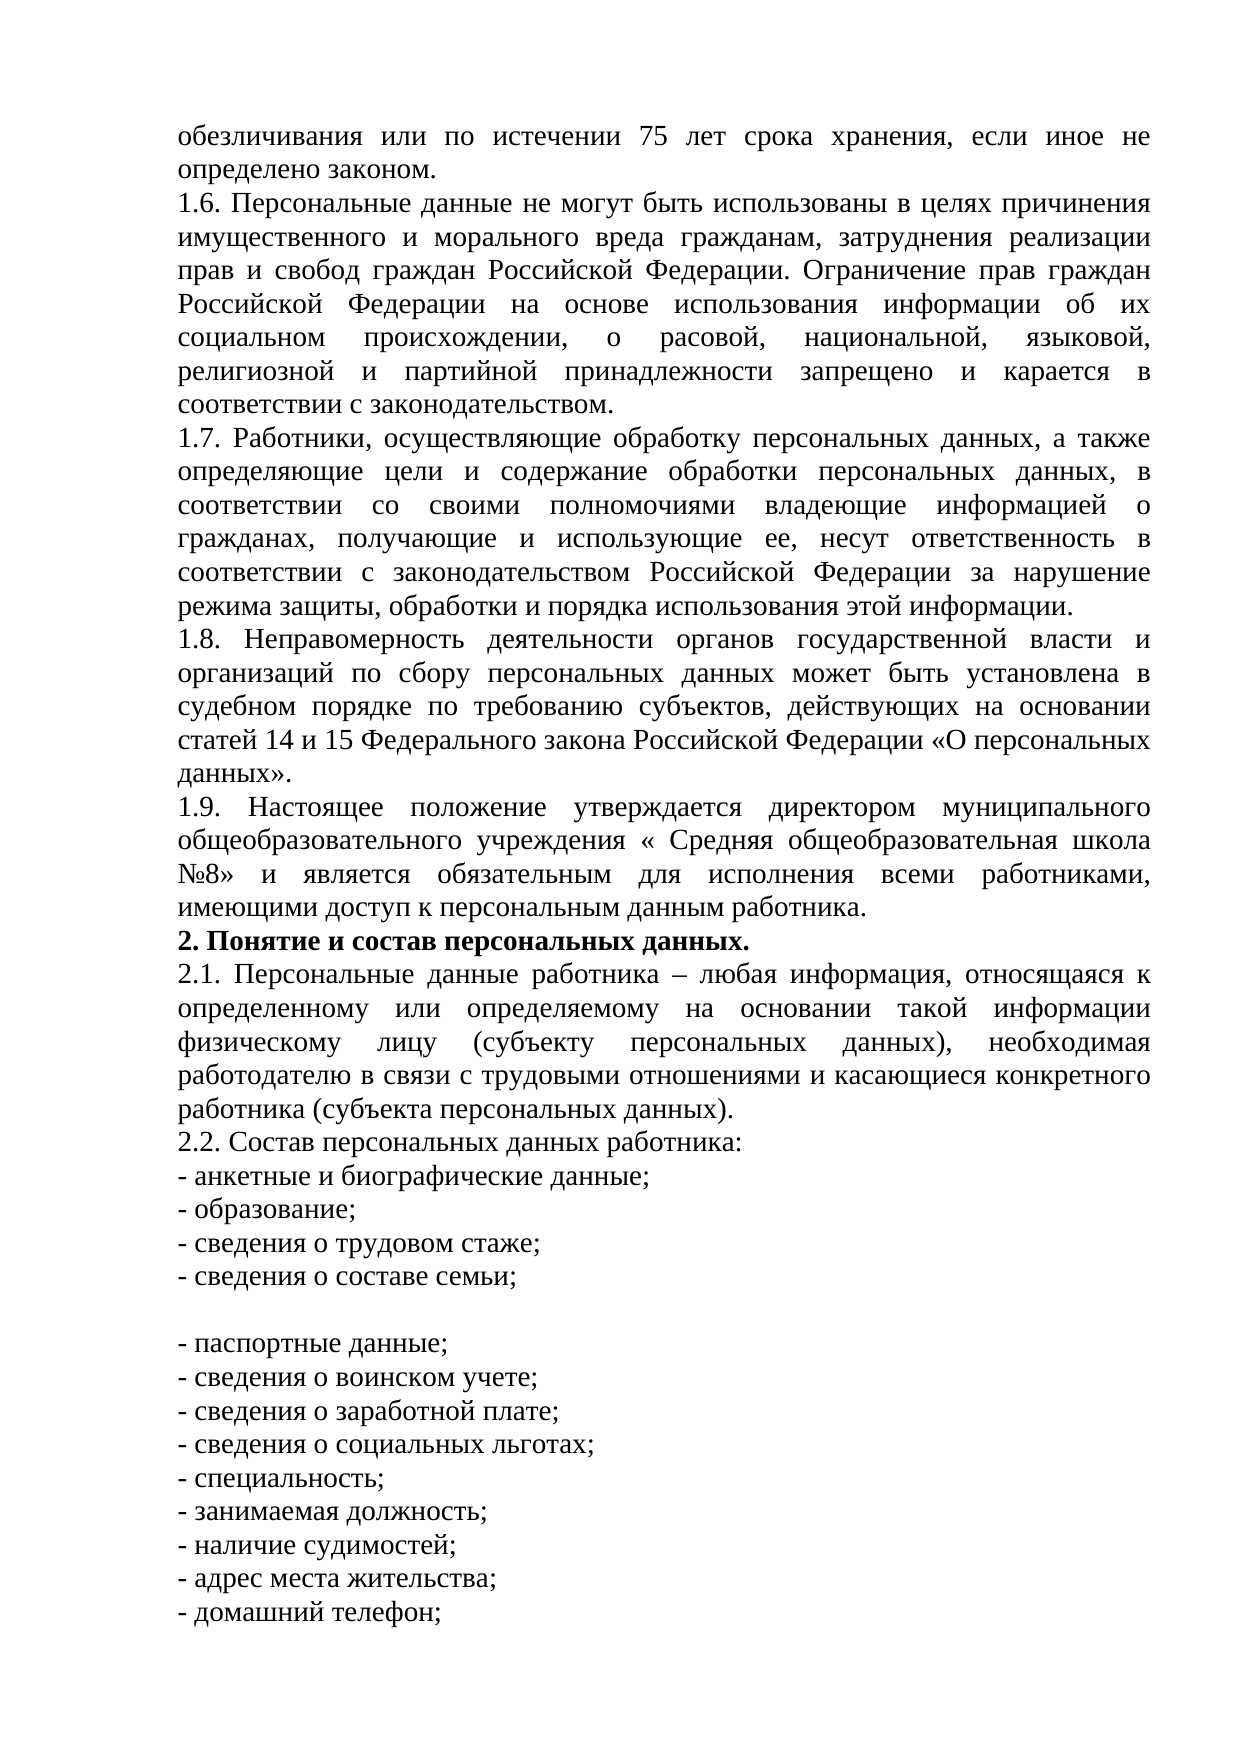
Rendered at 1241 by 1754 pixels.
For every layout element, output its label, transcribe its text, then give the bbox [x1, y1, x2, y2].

text - сведения о воинском учете; [177, 1359, 1152, 1393]
text 2.1. Персональные данные работника – любая информация, относящаяся к определенному или определяемому на основании такой информации физическому лицу (субъекту персональных данных), необходимая работодателю в связи с трудовыми отношениями и касающиеся конкретного работника (субъекта персональных данных). [177, 957, 1152, 1124]
text 2. Понятие и состав персональных данных. [177, 923, 1152, 957]
text - специальность; [177, 1460, 1152, 1493]
text - паспортные данные; [177, 1292, 1152, 1359]
text - сведения о социальных льготах; [177, 1426, 1152, 1460]
text - занимаемая должность; [177, 1493, 1152, 1527]
text - анкетные и биографические данные; [177, 1158, 1152, 1191]
text 2.2. Состав персональных данных работника: [177, 1124, 1152, 1158]
text 1.7. Работники, осуществляющие обработку персональных данных, а также определяющие цели и содержание обработки персональных данных, в соответствии со своими полномочиями владеющие информацией о гражданах, получающие и использующие ее, несут ответственность в соответствии с законодательством Российской Федерации за нарушение режима защиты, обработки и порядка использования этой информации. [177, 420, 1152, 621]
text - домашний телефон; [177, 1594, 1152, 1627]
text - образование; [177, 1191, 1152, 1225]
text - сведения о составе семьи; [177, 1258, 1152, 1292]
text 1.9. Настоящее положение утверждается директором муниципального общеобразовательного учреждения « Средняя общеобразовательная школа №8» и является обязательным для исполнения всеми работниками, имеющими доступ к персональным данным работника. [177, 789, 1152, 923]
text - наличие судимостей; [177, 1527, 1152, 1560]
text 1.6. Персональные данные не могут быть использованы в целях причинения имущественного и морального вреда гражданам, затруднения реализации прав и свобод граждан Российской Федерации. Ограничение прав граждан Российской Федерации на основе использования информации об их социальном происхождении, о расовой, национальной, языковой, религиозной и партийной принадлежности запрещено и карается в соответствии с законодательством. [177, 185, 1152, 420]
text - сведения о трудовом стаже; [177, 1225, 1152, 1258]
text 1.8. Неправомерность деятельности органов государственной власти и организаций по сбору персональных данных может быть установлена в судебном порядке по требованию субъектов, действующих на основании статей 14 и 15 Федерального закона Российской Федерации «О персональных данных». [177, 621, 1152, 789]
text - адрес места жительства; [177, 1560, 1152, 1594]
text - сведения о заработной плате; [177, 1393, 1152, 1426]
text обезличивания или по истечении 75 лет срока хранения, если иное не определено законом. [177, 118, 1152, 185]
